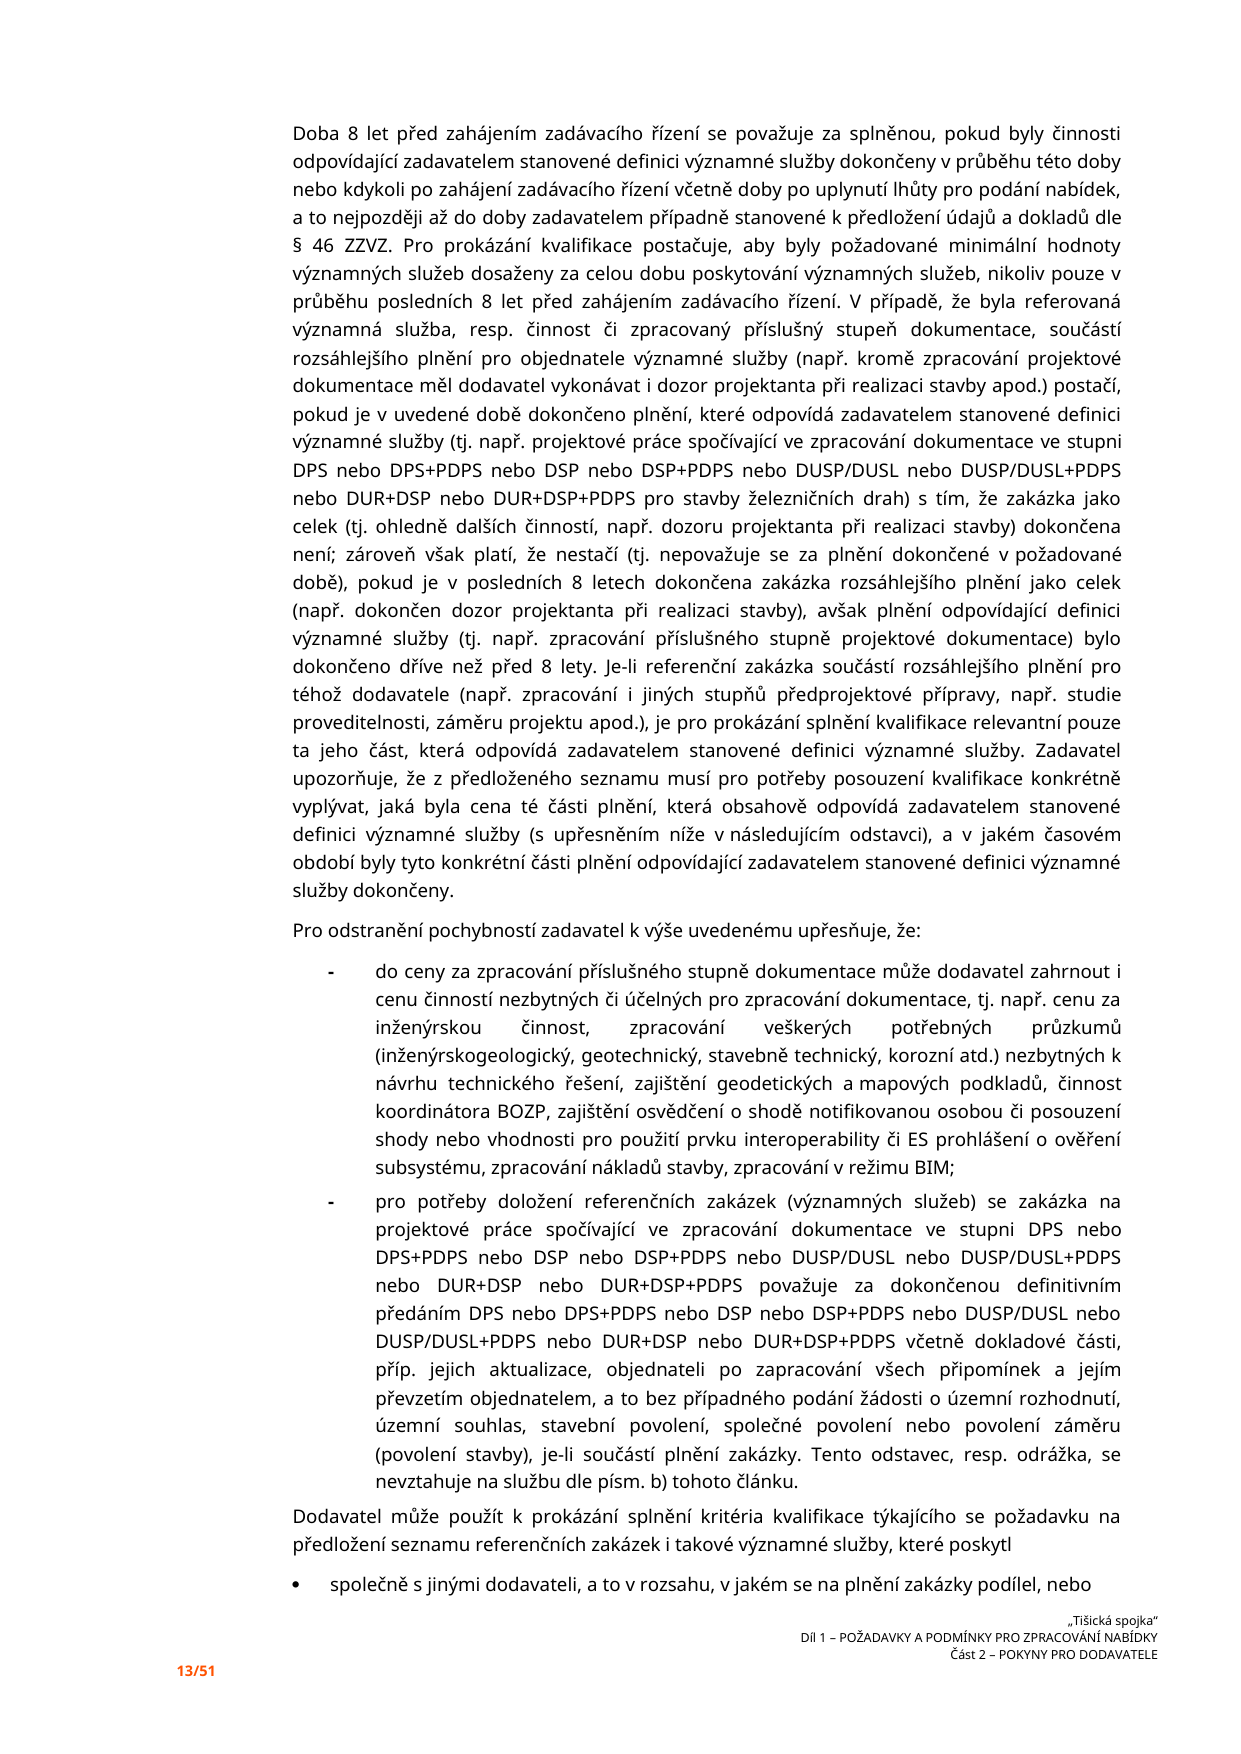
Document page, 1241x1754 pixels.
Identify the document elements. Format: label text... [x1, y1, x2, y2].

text Doba 8 let před zahájením zadávacího řízení se považuje za splněnou, pokud byly činnosti odpovídající zadavatelem stanovené definici významné služby dokončeny v průběhu této doby nebo kdykoli po zahájení zadávacího řízení včetně doby po uplynutí lhůty pro podání nabídek, a to nejpozději až do doby zadavatelem případně stanovené k předložení údajů a dokladů dle § 46 ZZVZ. Pro prokázání kvalifikace postačuje, aby byly požadované minimální hodnoty významných služeb dosaženy za celou dobu poskytování významných služeb, nikoliv pouze v průběhu posledních 8 let před zahájením zadávacího řízení. V případě, že byla referovaná významná služba, resp. činnost či zpracovaný příslušný stupeň dokumentace, součástí rozsáhlejšího plnění pro objednatele významné služby (např. kromě zpracování projektové dokumentace měl dodavatel vykonávat i dozor projektanta při realizaci stavby apod.) postačí, pokud je v uvedené době dokončeno plnění, které odpovídá zadavatelem stanovené definici významné služby (tj. např. projektové práce spočívající ve zpracování dokumentace ve stupni DPS nebo DPS+PDPS nebo DSP nebo DSP+PDPS nebo DUSP/DUSL nebo DUSP/DUSL+PDPS nebo DUR+DSP nebo DUR+DSP+PDPS pro stavby železničních drah) s tím, že zakázka jako celek (tj. ohledně dalších činností, např. dozoru projektanta při realizaci stavby) dokončena není; zároveň však platí, že nestačí (tj. nepovažuje se za plnění dokončené v požadované době), pokud je v posledních 8 letech dokončena zakázka rozsáhlejšího plnění jako celek (např. dokončen dozor projektanta při realizaci stavby), avšak plnění odpovídající definici významné služby (tj. např. zpracování příslušného stupně projektové dokumentace) bylo dokončeno dříve než před 8 lety. Je-li referenční zakázka součástí rozsáhlejšího plnění pro téhož dodavatele (např. zpracování i jiných stupňů předprojektové přípravy, např. studie proveditelnosti, záměru projektu apod.), je pro prokázání splnění kvalifikace relevantní pouze ta jeho část, která odpovídá zadavatelem stanovené definici významné služby. Zadavatel upozorňuje, že z předloženého seznamu musí pro potřeby posouzení kvalifikace konkrétně vyplývat, jaká byla cena té části plnění, která obsahově odpovídá zadavatelem stanovené definici významné služby (s upřesněním níže v následujícím odstavci), a v jakém časovém období byly tyto konkrétní části plnění odpovídající zadavatelem stanovené definici významné služby dokončeny. [292, 121, 1122, 903]
text Pro odstranění pochybností zadavatel k výše uvedenému upřesňuje, že: [292, 918, 1122, 943]
text do ceny za zpracování příslušného stupně dokumentace může dodavatel zahrnout i cenu činností nezbytných či účelných pro zpracování dokumentace, tj. např. cenu za inženýrskou činnost, zpracování veškerých potřebných průzkumů (inženýrskogeologický, geotechnický, stavebně technický, korozní atd.) nezbytných k návrhu technického řešení, zajištění geodetických a mapových podkladů, činnost koordinátora BOZP, zajištění osvědčení o shodě notifikovanou osobou či posouzení shody nebo vhodnosti pro použití prvku interoperability či ES prohlášení o ověření subsystému, zpracování nákladů stavby, zpracování v režimu BIM; [328, 958, 1122, 1180]
text pro potřeby doložení referenčních zakázek (významných služeb) se zakázka na projektové práce spočívající ve zpracování dokumentace ve stupni DPS nebo DPS+PDPS nebo DSP nebo DSP+PDPS nebo DUSP/DUSL nebo DUSP/DUSL+PDPS nebo DUR+DSP nebo DUR+DSP+PDPS považuje za dokončenou definitivním předáním DPS nebo DPS+PDPS nebo DSP nebo DSP+PDPS nebo DUSP/DUSL nebo DUSP/DUSL+PDPS nebo DUR+DSP nebo DUR+DSP+PDPS včetně dokladové části, příp. jejich aktualizace, objednateli po zapracování všech připomínek a jejím převzetím objednatelem, a to bez případného podání žádosti o územní rozhodnutí, územní souhlas, stavební povolení, společné povolení nebo povolení záměru (povolení stavby), je-li součástí plnění zakázky. Tento odstavec, resp. odrážka, se nevztahuje na službu dle písm. b) tohoto článku. [328, 1189, 1122, 1494]
list společně s jinými dodavateli, a to v rozsahu, v jakém se na plnění zakázky podílel, nebo [292, 1572, 1122, 1597]
text Dodavatel může použít k prokázání splnění kritéria kvalifikace týkajícího se požadavku na předložení seznamu referenčních zakázek i takové významné služby, které poskytl [292, 1503, 1122, 1557]
